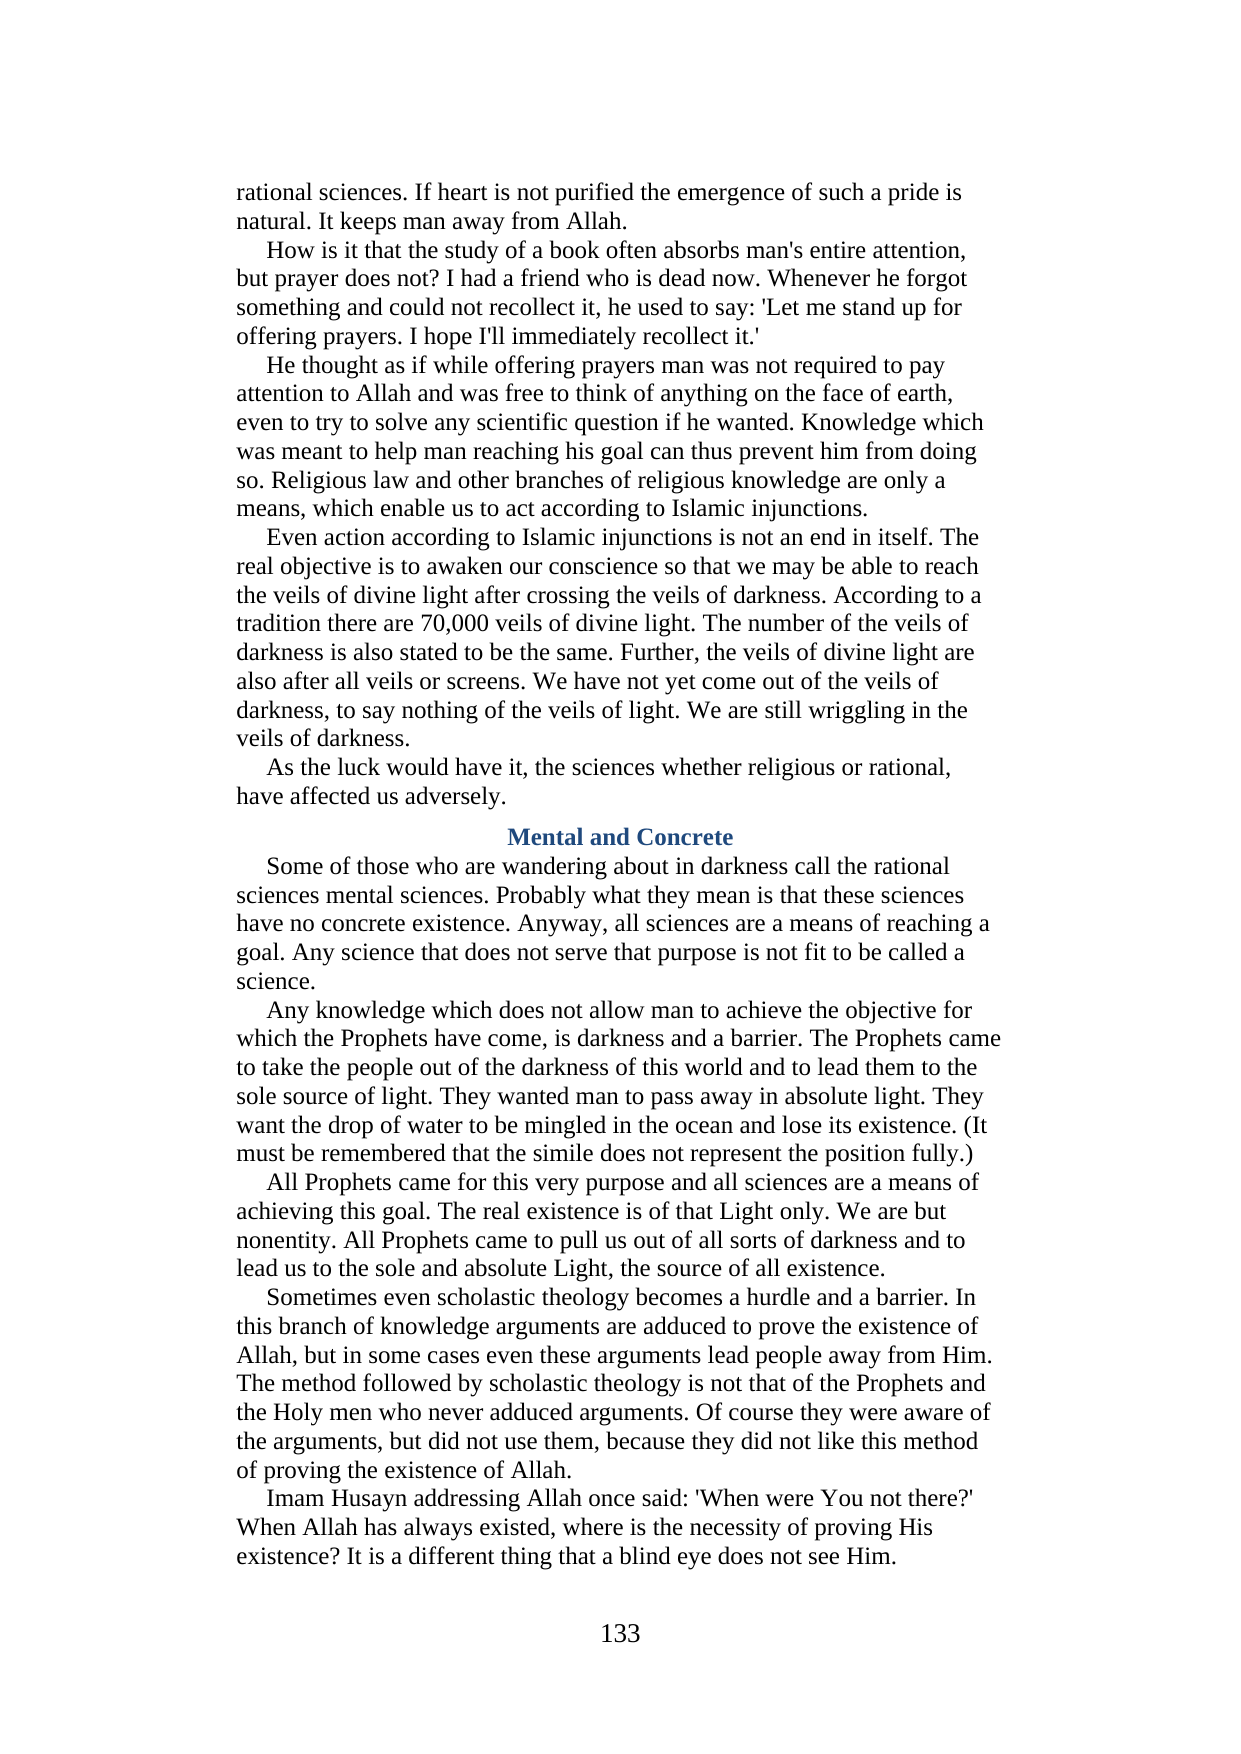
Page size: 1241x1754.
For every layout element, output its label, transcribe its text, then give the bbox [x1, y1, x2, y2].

text Even action according to Islamic injunctions is not an end in itself. The real objective is to awaken our conscience so that we may be able to reach the veils of divine light after crossing the veils of darkness. According to a tradition there are 70,000 veils of divine light. The number of the veils of darkness is also stated to be the same. Further, the veils of divine light are also after all veils or screens. We have not yet come out of the veils of darkness, to say nothing of the veils of light. We are still wriggling in the veils of darkness. [236, 522, 1004, 752]
text Sometimes even scholastic theology becomes a hurdle and a barrier. In this branch of knowledge arguments are adduced to prove the existence of Allah, but in some cases even these arguments lead people away from Him. The method followed by scholastic theology is not that of the Prophets and the Holy men who never adduced arguments. Of course they were aware of the arguments, but did not use them, because they did not like this method of proving the existence of Allah. [236, 1282, 1004, 1483]
text How is it that the study of a book often absorbs man's entire attention, but prayer does not? I had a friend who is dead now. Whenever he forgot something and could not recollect it, he used to say: 'Let me stand up for offering prayers. I hope I'll immediately recollect it.' [236, 235, 1004, 350]
text He thought as if while offering prayers man was not required to pay attention to Allah and was free to think of anything on the face of earth, even to try to solve any scientific question if he wanted. Knowledge which was meant to help man reaching his goal can thus prevent him from doing so. Religious law and other branches of religious knowledge are only a means, which enable us to act according to Islamic injunctions. [236, 350, 1004, 522]
text As the luck would have it, the sciences whether religious or rational, have affected us adversely. [236, 752, 1004, 810]
subtitle Mental and Concrete [236, 822, 1004, 851]
text Any knowledge which does not allow man to achieve the objective for which the Prophets have come, is darkness and a barrier. The Prophets came to take the people out of the darkness of this world and to lead them to the sole source of light. They wanted man to pass away in absolute light. They want the drop of water to be mingled in the ocean and lose its existence. (It must be remembered that the simile does not represent the position fully.) [236, 995, 1004, 1167]
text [236, 177, 1004, 235]
text Some of those who are wandering about in darkness call the rational sciences mental sciences. Probably what they mean is that these sciences have no concrete existence. Anyway, all sciences are a means of reaching a goal. Any science that does not serve that purpose is not fit to be called a science. [236, 851, 1004, 995]
text Imam Husayn addressing Allah once said: 'When were You not there?' When Allah has always existed, where is the necessity of proving His existence? It is a different thing that a blind eye does not see Him. [236, 1483, 1004, 1570]
text All Prophets came for this very purpose and all sciences are a means of achieving this goal. The real existence is of that Light only. We are but nonentity. All Prophets came to pull us out of all sorts of darkness and to lead us to the sole and absolute Light, the source of all existence. [236, 1167, 1004, 1282]
